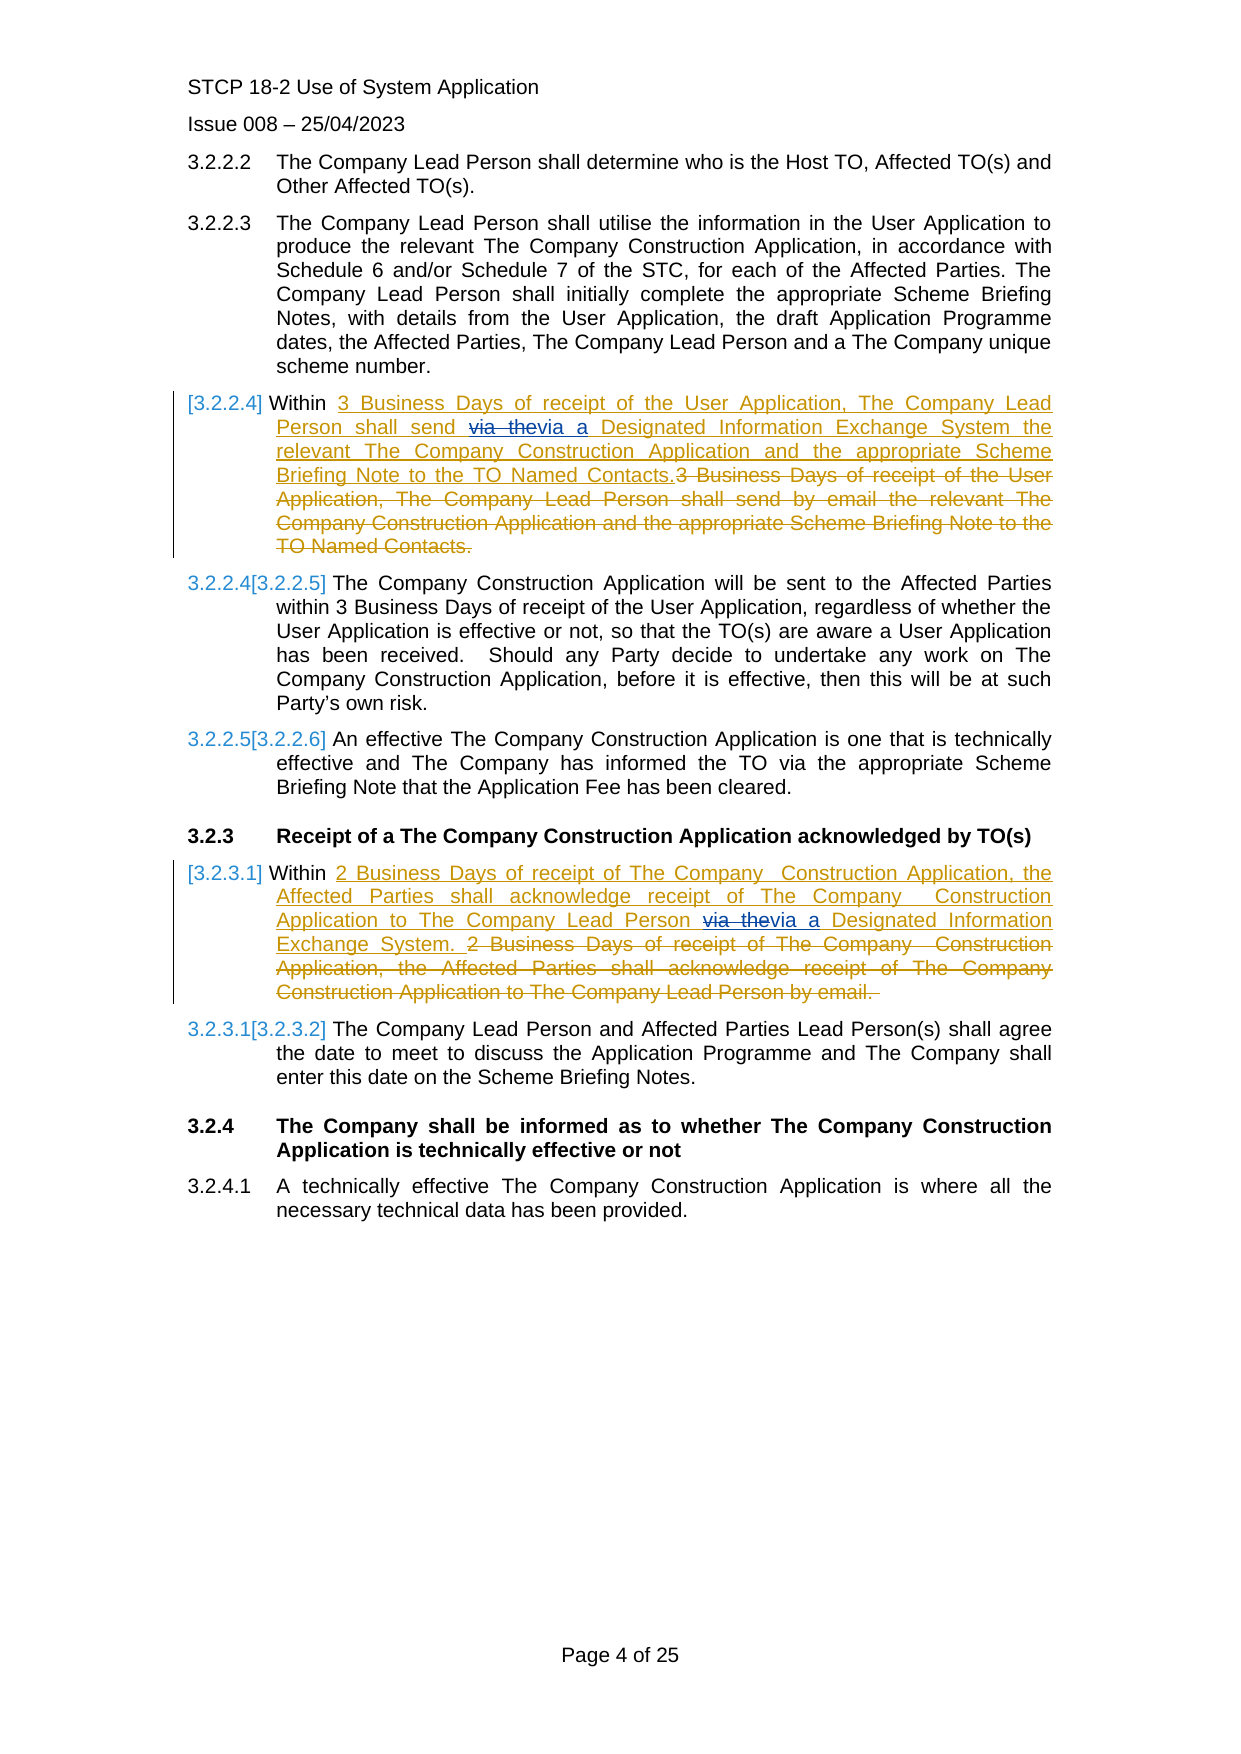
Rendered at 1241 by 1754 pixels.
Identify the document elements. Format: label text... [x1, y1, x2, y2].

subtitle Within [187, 860, 1053, 1004]
subtitle The Company Construction Application will be sent to the Affected Parties within 3 Business Days of receipt of the User Application, regardless of whether the User Application is effective or not, so that the TO(s) are aware a User Application has been received. Should any Party decide to undertake any work on The Company Construction Application, before it is effective, then this will be at such Party’s own risk. [187, 571, 1053, 714]
subtitle An effective The Company Construction Application is one that is technically effective and The Company has informed the TO via the appropriate Scheme Briefing Note that the Application Fee has been cleared. [187, 727, 1053, 799]
subtitle Receipt of a The Company Construction Application acknowledged by TO(s) [187, 824, 1053, 848]
subtitle The Company Lead Person and Affected Parties Lead Person(s) shall agree the date to meet to discuss the Application Programme and The Company shall enter this date on the Scheme Briefing Notes. [187, 1017, 1053, 1088]
subtitle The Company Lead Person shall utilise the information in the User Application to produce the relevant The Company Construction Application, in accordance with Schedule 6 and/or Schedule 7 of the STC, for each of the Affected Parties. The Company Lead Person shall initially complete the appropriate Scheme Briefing Notes, with details from the User Application, the draft Application Programme dates, the Affected Parties, The Company Lead Person and a The Company unique scheme number. [187, 210, 1053, 378]
subtitle The Company Lead Person shall determine who is the Host TO, Affected TO(s) and Other Affected TO(s). [187, 150, 1053, 198]
subtitle The Company shall be informed as to whether The Company Construction Application is technically effective or not [187, 1113, 1053, 1161]
subtitle A technically effective The Company Construction Application is where all the necessary technical data has been provided. [187, 1174, 1053, 1222]
subtitle Within [187, 391, 1053, 558]
